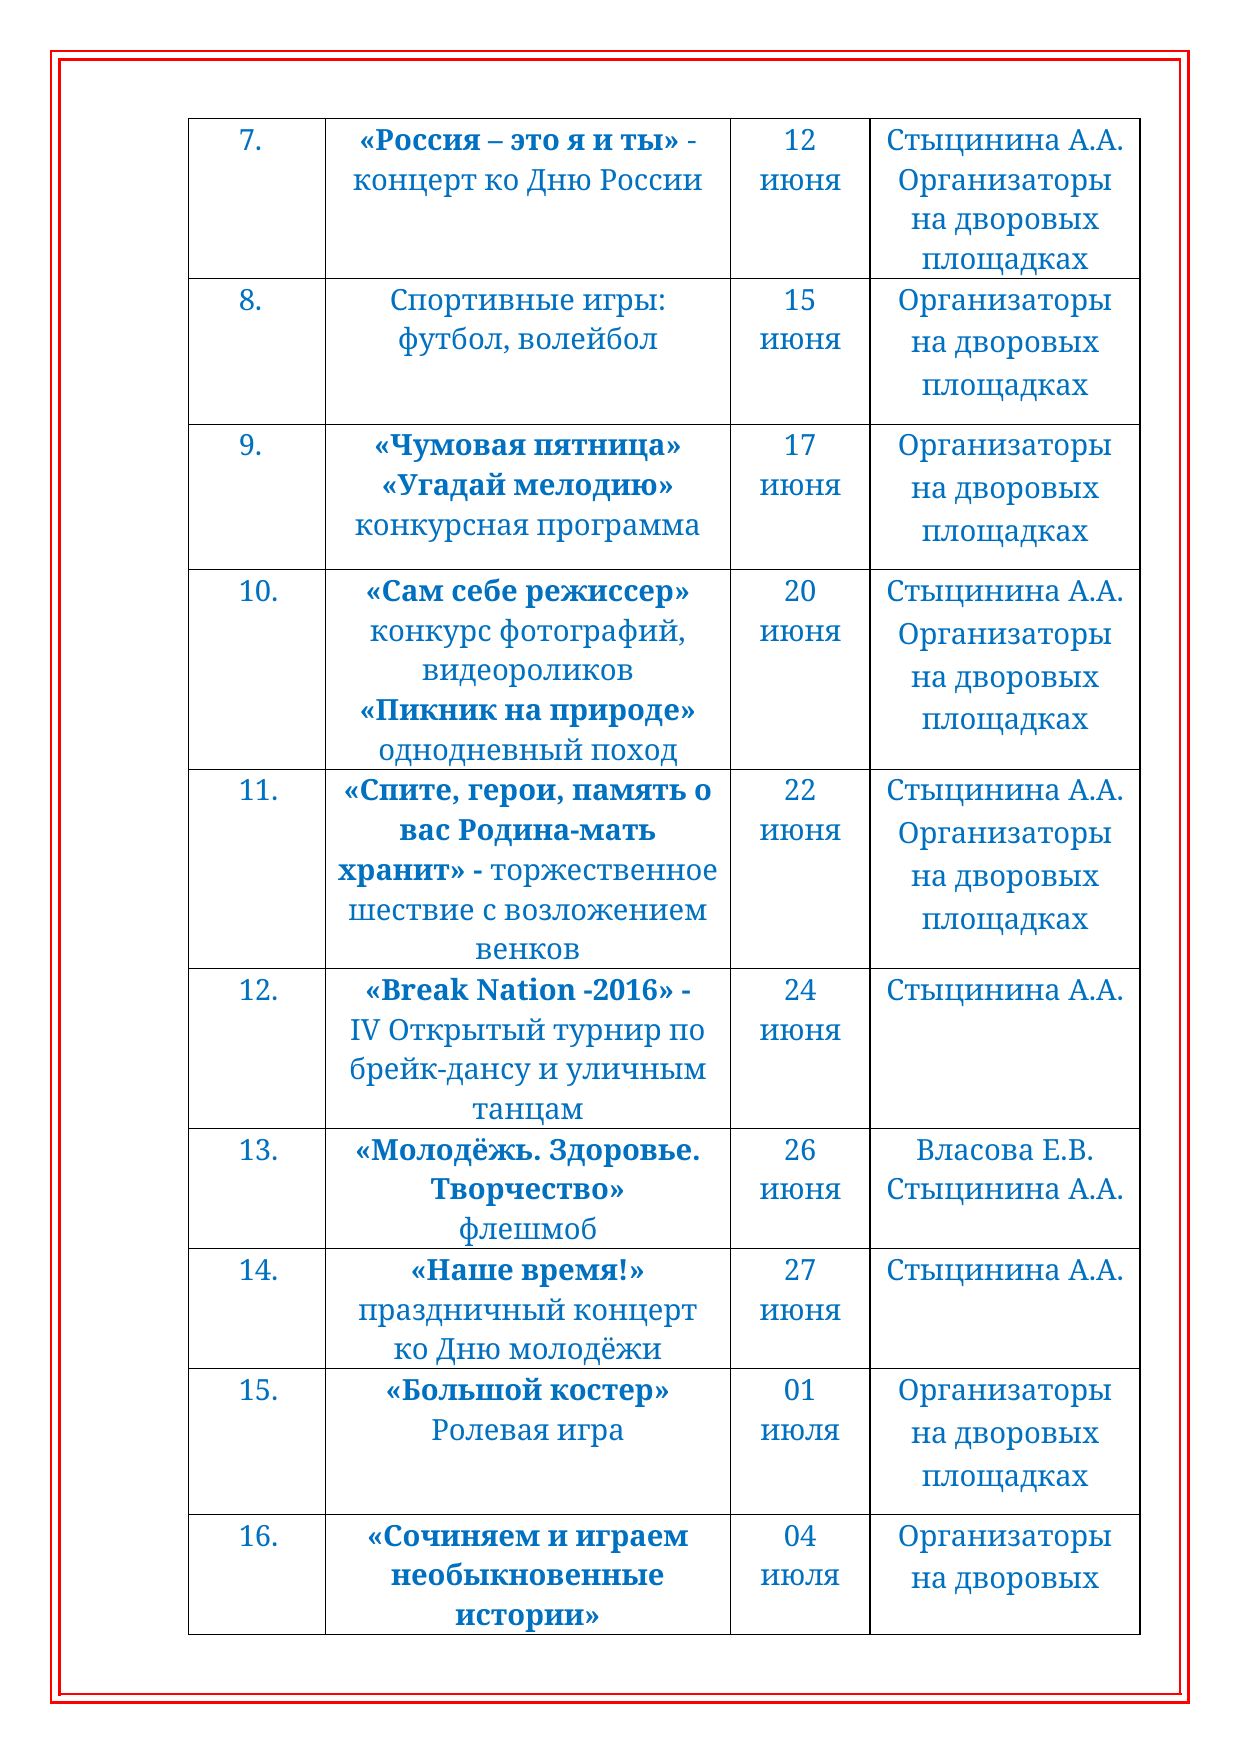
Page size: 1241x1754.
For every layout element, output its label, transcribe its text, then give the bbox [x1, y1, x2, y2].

table_cell Стыцинина А.А. Организаторы на дворовых площадках [871, 770, 1139, 968]
table_cell «Сам себе режиссер» конкурс фотографий, видеороликов «Пикник на природе» однодневный поход [326, 570, 730, 769]
table_cell «Спите, герои, память о вас Родина-мать хранит» - торжественное шествие с возложением венков [326, 770, 730, 968]
table_cell 12 июня [731, 119, 869, 278]
table_cell 24 июня [731, 969, 869, 1128]
table_cell [189, 425, 325, 569]
table_cell Организаторы на дворовых площадках [871, 1369, 1139, 1514]
table_cell 27 июня [731, 1249, 869, 1368]
table_cell [189, 279, 325, 423]
table_cell 17 июня [731, 425, 869, 569]
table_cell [871, 1515, 1139, 1634]
table_cell «Наше время!» праздничный концерт ко Дню молодёжи [326, 1249, 730, 1368]
table_cell Организаторы на дворовых площадках [871, 279, 1139, 423]
table_cell «Россия – это я и ты» - концерт ко Дню России [326, 119, 730, 278]
table_cell «Break Nation -2016» - IV Открытый турнир по брейк-дансу и уличным танцам [326, 969, 730, 1128]
table_cell 26 июня [731, 1129, 869, 1248]
table_cell [189, 1515, 325, 1634]
table_cell 01 июля [731, 1369, 869, 1514]
table_cell Стыцинина А.А. Организаторы на дворовых площадках [871, 119, 1139, 278]
table_cell [189, 119, 325, 278]
table_cell [189, 1129, 325, 1248]
table_cell 22 июня [731, 770, 869, 968]
table_cell [189, 1249, 325, 1368]
table_cell «Молодёжь. Здоровье. Творчество» флешмоб [326, 1129, 730, 1248]
table_cell Стыцинина А.А. [871, 969, 1139, 1128]
table_cell «Чумовая пятница» «Угадай мелодию» конкурсная программа [326, 425, 730, 569]
table_cell Стыцинина А.А. [871, 1249, 1139, 1368]
table_cell 15 июня [731, 279, 869, 423]
table_cell [189, 1369, 325, 1514]
table_cell [189, 570, 325, 769]
table_cell Организаторы на дворовых площадках [871, 425, 1139, 569]
table_cell Стыцинина А.А. Организаторы на дворовых площадках [871, 570, 1139, 769]
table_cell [326, 1515, 730, 1634]
table_cell [189, 770, 325, 968]
table_cell «Большой костер» Ролевая игра [326, 1369, 730, 1514]
table_cell Власова Е.В. Стыцинина А.А. [871, 1129, 1139, 1248]
table_cell 20 июня [731, 570, 869, 769]
table_cell [189, 969, 325, 1128]
table_cell 04 июля [731, 1515, 869, 1634]
table_cell Спортивные игры: футбол, волейбол [326, 279, 730, 423]
